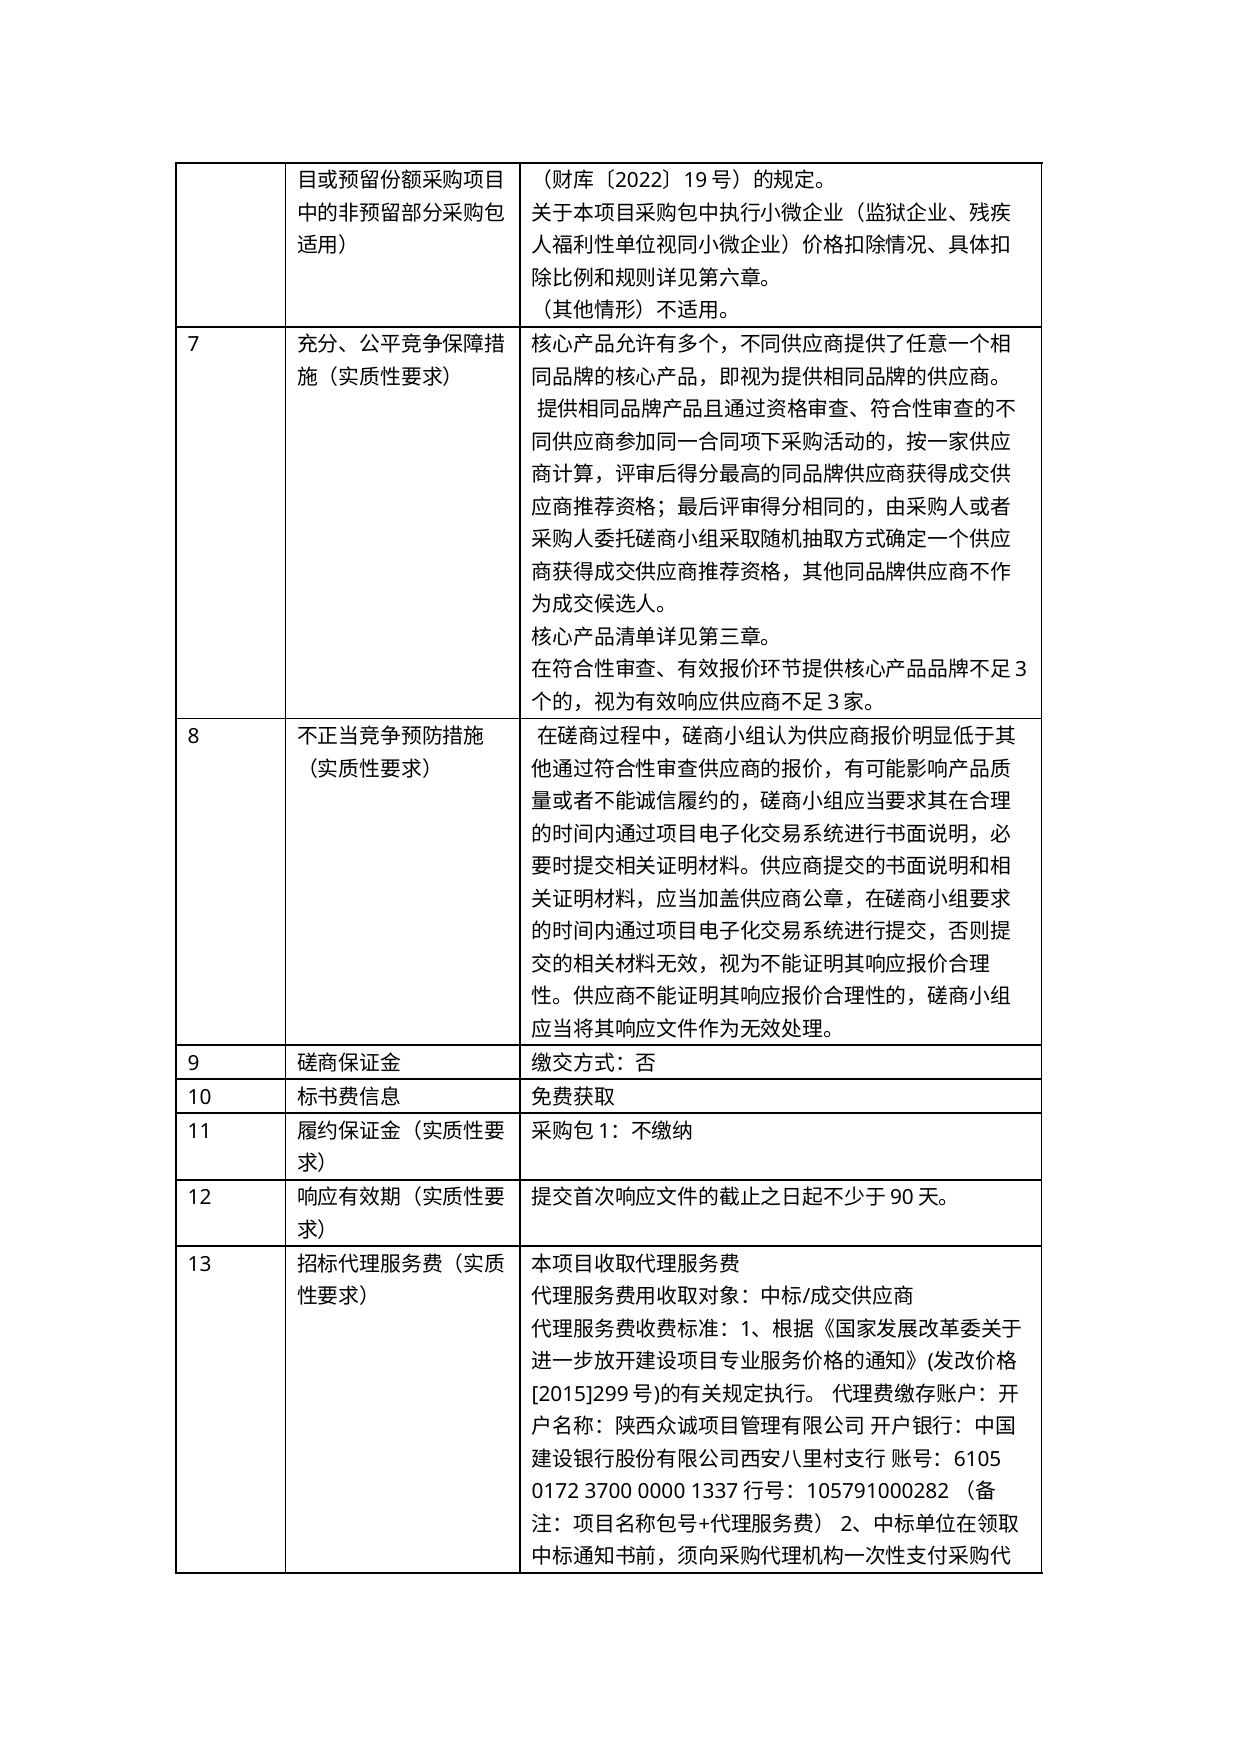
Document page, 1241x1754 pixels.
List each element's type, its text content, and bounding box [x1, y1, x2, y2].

table_cell 核心产品允许有多个，不同供应商提供了任意一个相同品牌的核心产品，即视为提供相同品牌的供应商。 提供相同品牌产品且通过资格审查、符合性审查的不同供应商参加同一合同项下采购活动的，按一家供应商计算，评审后得分最高的同品牌供应商获得成交供应商推荐资格；最后评审得分相同的，由采购人或者采购人委托磋商小组采取随机抽取方式确定一个供应商获得成交供应商推荐资格，其他同品牌供应商不作为成交候选人。 核心产品清单详见第三章。 在符合性审查、有效报价环节提供核心产品品牌不足3个的，视为有效响应供应商不足3家。 [521, 328, 1041, 718]
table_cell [286, 164, 519, 326]
table_cell 在磋商过程中，磋商小组认为供应商报价明显低于其他通过符合性审查供应商的报价，有可能影响产品质量或者不能诚信履约的，磋商小组应当要求其在合理的时间内通过项目电子化交易系统进行书面说明，必要时提交相关证明材料。供应商提交的书面说明和相关证明材料，应当加盖供应商公章，在磋商小组要求的时间内通过项目电子化交易系统进行提交，否则提交的相关材料无效，视为不能证明其响应报价合理性。供应商不能证明其响应报价合理性的，磋商小组应当将其响应文件作为无效处理。 [521, 719, 1041, 1044]
table_cell 11 [177, 1114, 285, 1179]
table_cell 6 [177, 164, 285, 326]
table_cell 缴交方式：否 [521, 1046, 1041, 1078]
table_cell 8 [177, 719, 285, 1044]
table_cell 履约保证金（实质性要求） [286, 1114, 519, 1179]
table_cell 采购包1：不缴纳 [521, 1114, 1041, 1179]
table_cell 10 [177, 1080, 285, 1112]
table_cell 招标代理服务费（实质性要求） [286, 1247, 519, 1572]
table_cell 磋商保证金 [286, 1046, 519, 1078]
table_cell 免费获取 [521, 1080, 1041, 1112]
table_cell 7 [177, 328, 285, 718]
table_cell 9 [177, 1046, 285, 1078]
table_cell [521, 1247, 1041, 1572]
table_cell 响应有效期（实质性要求） [286, 1181, 519, 1245]
table_cell 提交首次响应文件的截止之日起不少于90天。 [521, 1181, 1041, 1245]
table_cell 12 [177, 1181, 285, 1245]
table_cell 13 [177, 1247, 285, 1572]
table_cell 充分、公平竞争保障措施（实质性要求） [286, 328, 519, 718]
table_cell 标书费信息 [286, 1080, 519, 1112]
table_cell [521, 164, 1041, 326]
table_cell 不正当竞争预防措施（实质性要求） [286, 719, 519, 1044]
